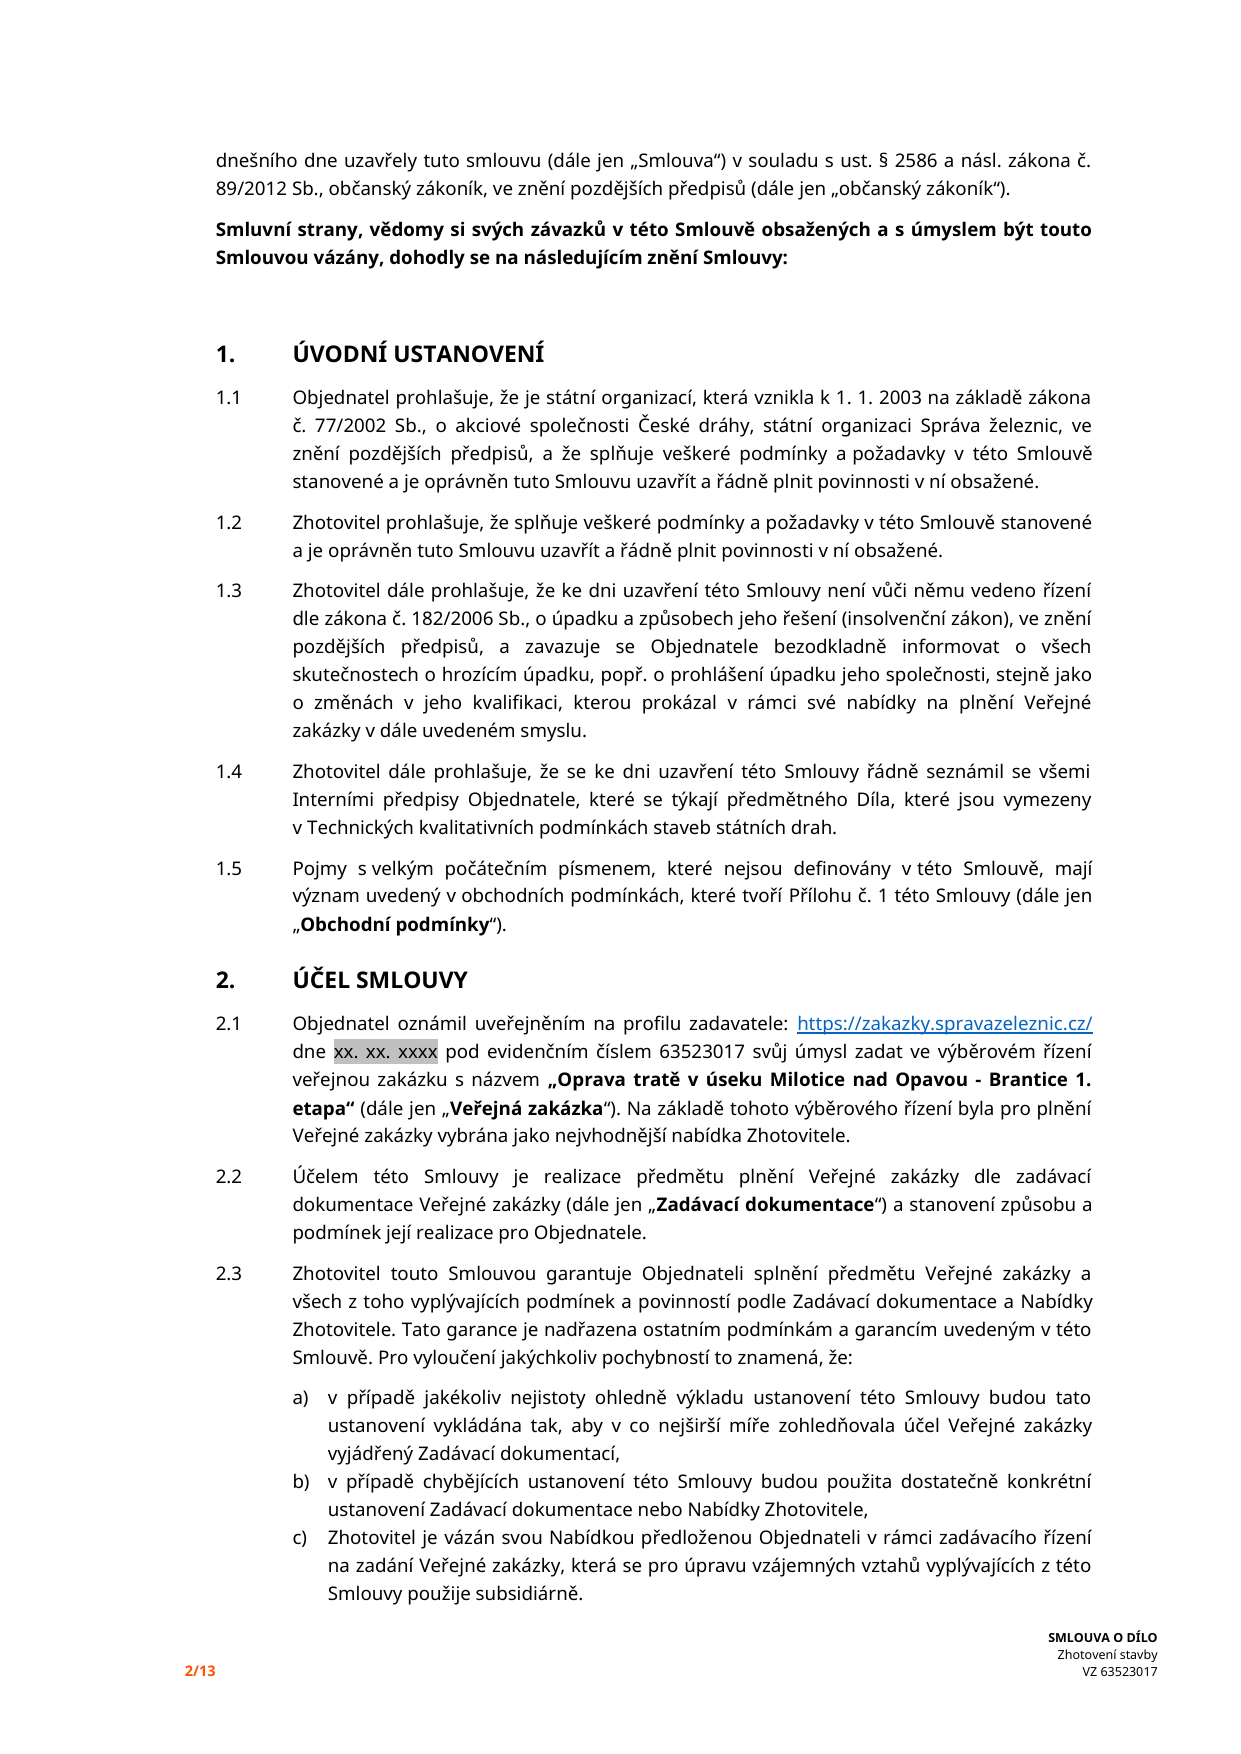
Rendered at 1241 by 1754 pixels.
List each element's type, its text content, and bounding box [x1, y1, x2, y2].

text v případě jakékoliv nejistoty ohledně výkladu ustanovení této Smlouvy budou tato ustanovení vykládána tak, aby v co nejširší míře zohledňovala účel Veřejné zakázky vyjádřený Zadávací dokumentací, [292, 1384, 1093, 1466]
text Pojmy s velkým počátečním písmenem, které nejsou definovány v této Smlouvě, mají význam uvedený v obchodních podmínkách, které tvoří Přílohu č. 1 této Smlouvy (dále jen „Obchodní podmínky“). [216, 855, 1093, 936]
text Objednatel oznámil uveřejněním na profilu zadavatele: https://zakazky.spravazeleznic.cz/ dne xx. xx. xxxx pod evidenčním číslem 63523017 svůj úmysl zadat ve výběrovém řízení veřejnou zakázku s názvem „Oprava tratě v úseku Milotice nad Opavou - Brantice 1. etapa“ (dále jen „Veřejná zakázka“). Na základě tohoto výběrového řízení byla pro plnění Veřejné zakázky vybrána jako nejvhodnější nabídka Zhotovitele. [216, 1011, 1093, 1148]
text v případě chybějících ustanovení této Smlouvy budou použita dostatečně konkrétní ustanovení Zadávací dokumentace nebo Nabídky Zhotovitele, [292, 1468, 1093, 1522]
text Smluvní strany, vědomy si svých závazků v této Smlouvě obsažených a s úmyslem být touto Smlouvou vázány, dohodly se na následujícím znění Smlouvy: [216, 216, 1093, 269]
text Zhotovitel dále prohlašuje, že ke dni uzavření této Smlouvy není vůči němu vedeno řízení dle zákona č. 182/2006 Sb., o úpadku a způsobech jeho řešení (insolvenční zákon), ve znění pozdějších předpisů, a zavazuje se Objednatele bezodkladně informovat o všech skutečnostech o hrozícím úpadku, popř. o prohlášení úpadku jeho společnosti, stejně jako o změnách v jeho kvalifikaci, kterou prokázal v rámci své nabídky na plnění Veřejné zakázky v dále uvedeném smyslu. [216, 578, 1093, 743]
text Objednatel prohlašuje, že je státní organizací, která vznikla k 1. 1. 2003 na základě zákona č. 77/2002 Sb., o akciové společnosti České dráhy, státní organizaci Správa železnic, ve znění pozdějších předpisů, a že splňuje veškeré podmínky a požadavky v této Smlouvě stanovené a je oprávněn tuto Smlouvu uzavřít a řádně plnit povinnosti v ní obsažené. [216, 384, 1093, 494]
text dnešního dne uzavřely tuto smlouvu (dále jen „Smlouva“) v souladu s ust. § 2586 a násl. zákona č. 89/2012 Sb., občanský zákoník, ve znění pozdějších předpisů (dále jen „občanský zákoník“). [216, 147, 1093, 201]
text Zhotovitel dále prohlašuje, že se ke dni uzavření této Smlouvy řádně seznámil se všemi Interními předpisy Objednatele, které se týkají předmětného Díla, které jsou vymezeny v Technických kvalitativních podmínkách staveb státních drah. [216, 758, 1093, 840]
text Účelem této Smlouvy je realizace předmětu plnění Veřejné zakázky dle zadávací dokumentace Veřejné zakázky (dále jen „Zadávací dokumentace“) a stanovení způsobu a podmínek její realizace pro Objednatele. [216, 1163, 1093, 1245]
text Zhotovitel prohlašuje, že splňuje veškeré podmínky a požadavky v této Smlouvě stanovené a je oprávněn tuto Smlouvu uzavřít a řádně plnit povinnosti v ní obsažené. [216, 509, 1093, 563]
text ÚČEL SMLOUVY [216, 964, 1093, 995]
text Zhotovitel touto Smlouvou garantuje Objednateli splnění předmětu Veřejné zakázky a všech z toho vyplývajících podmínek a povinností podle Zadávací dokumentace a Nabídky Zhotovitele. Tato garance je nadřazena ostatním podmínkám a garancím uvedeným v této Smlouvě. Pro vyloučení jakýchkoliv pochybností to znamená, že: [216, 1260, 1093, 1369]
text ÚVODNÍ USTANOVENÍ [216, 338, 1093, 369]
text Zhotovitel je vázán svou Nabídkou předloženou Objednateli v rámci zadávacího řízení na zadání Veřejné zakázky, která se pro úpravu vzájemných vztahů vyplývajících z této Smlouvy použije subsidiárně. [292, 1524, 1093, 1606]
